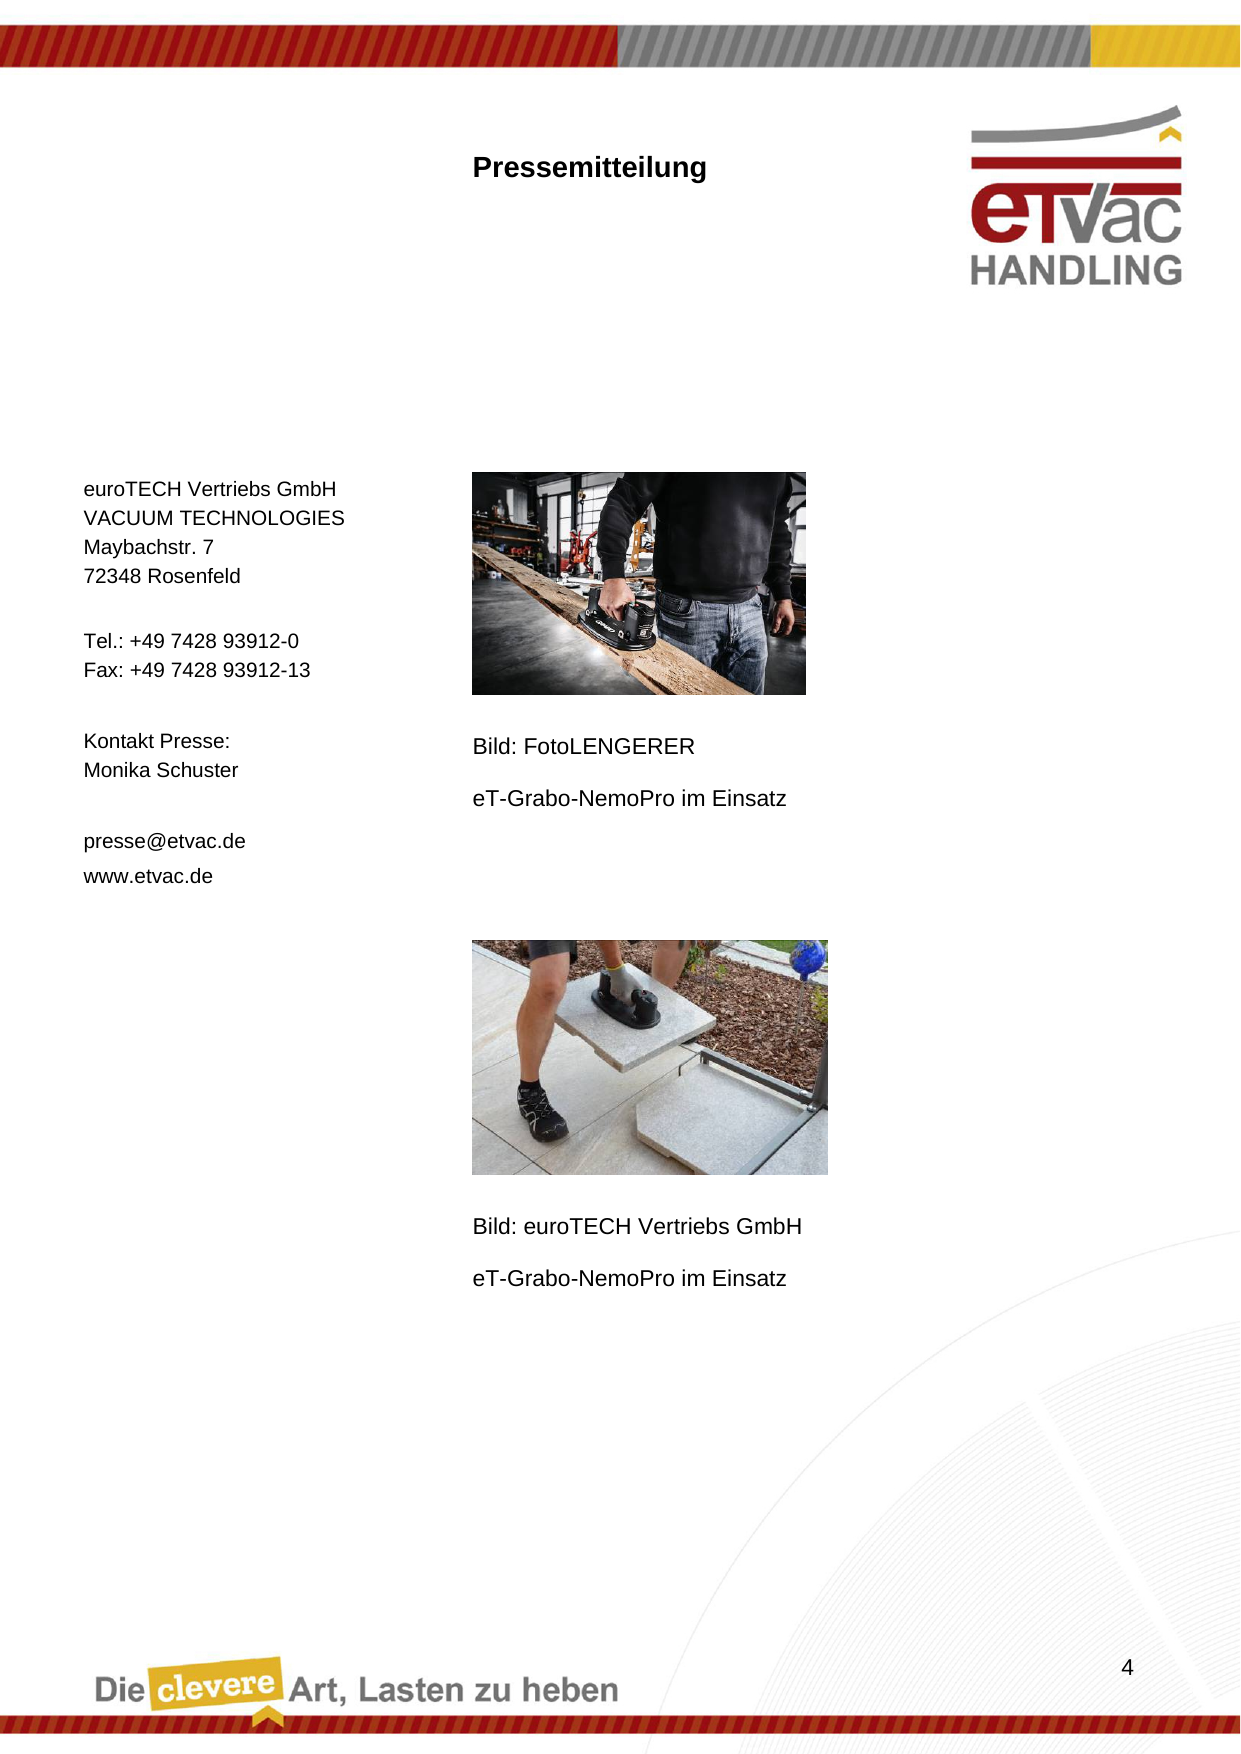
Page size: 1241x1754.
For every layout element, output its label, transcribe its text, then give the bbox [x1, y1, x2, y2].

picture [0, 0, 1241, 1754]
text Bild: euroTECH Vertriebs GmbH [472, 1213, 1138, 1239]
text Bild: FotoLENGERER [472, 733, 1138, 759]
text eT-Grabo-NemoPro im Einsatz [472, 784, 1138, 811]
text eT-Grabo-NemoPro im Einsatz [472, 1265, 1138, 1291]
